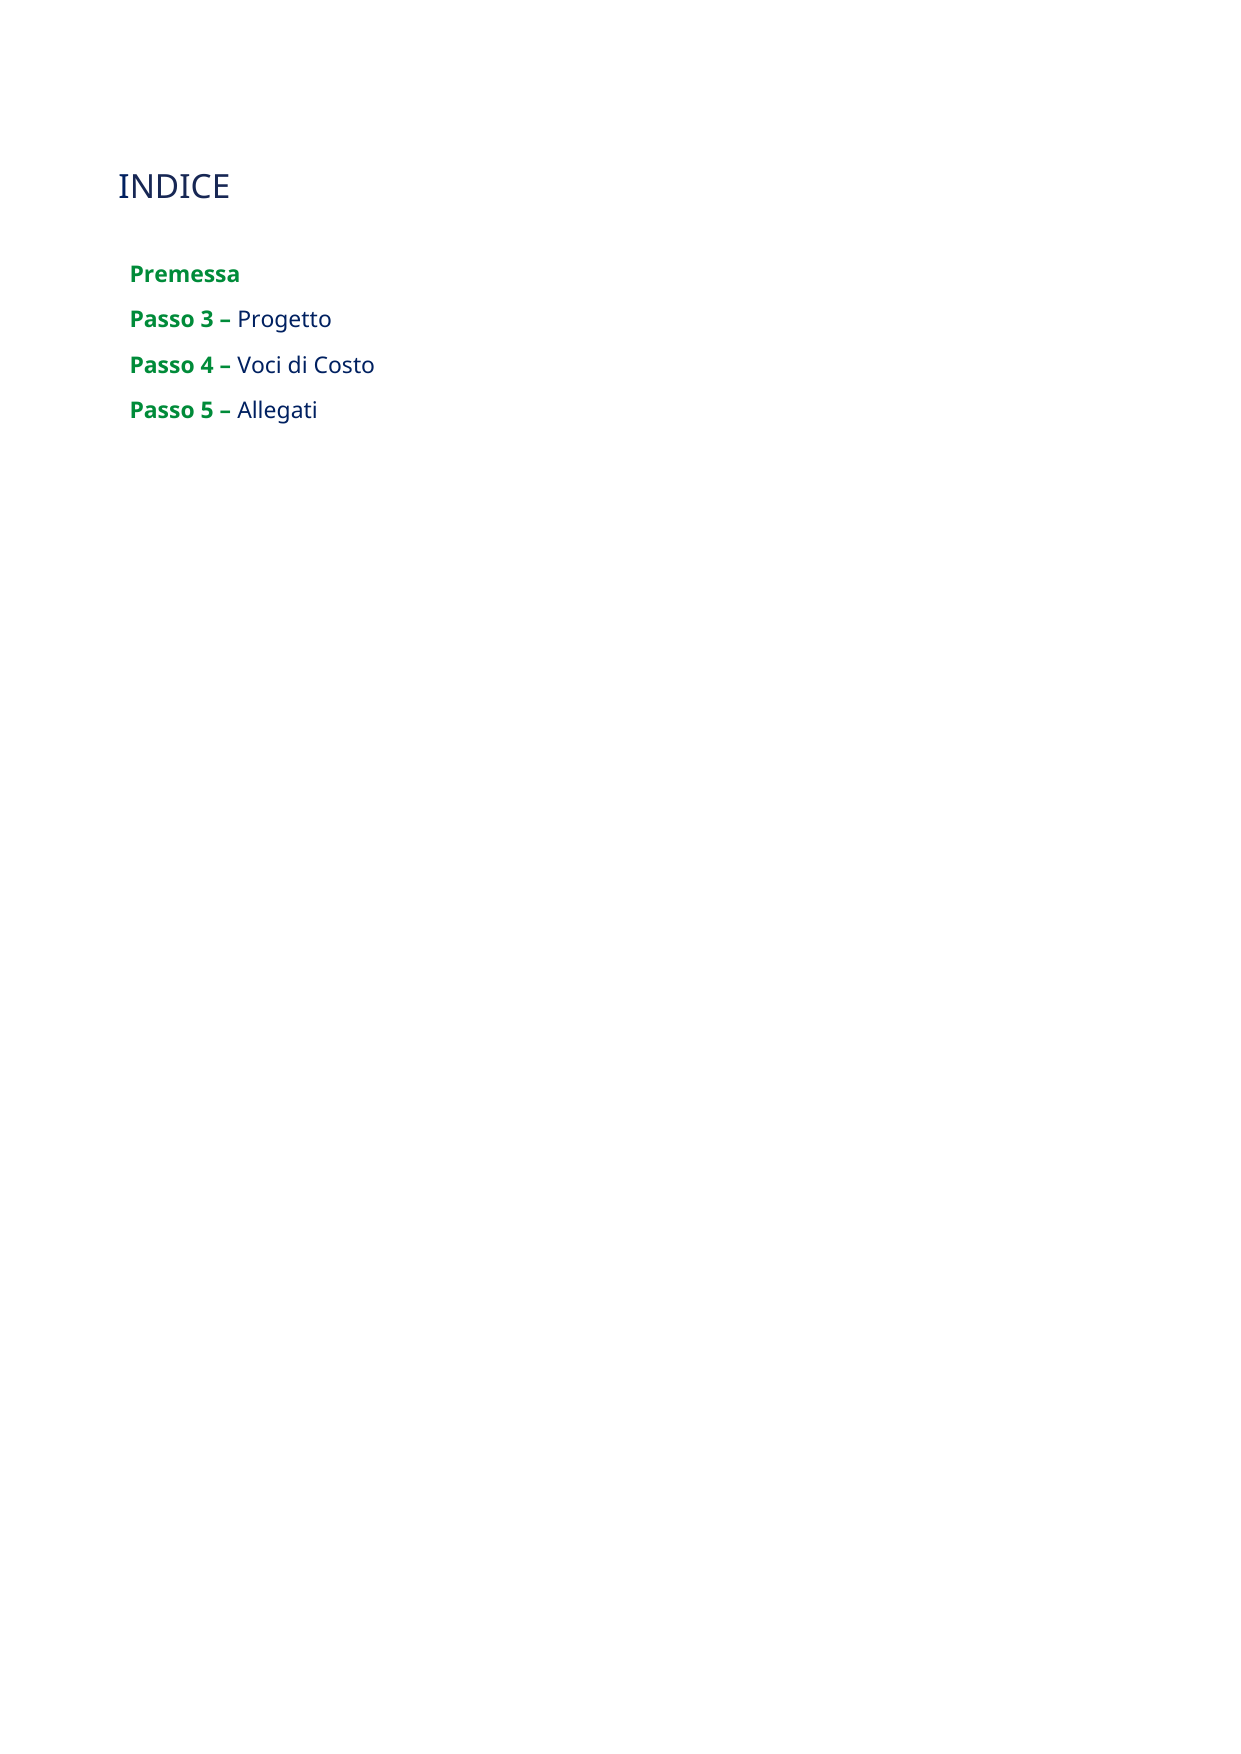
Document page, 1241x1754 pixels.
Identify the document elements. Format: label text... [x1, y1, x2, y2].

text INDICE [118, 162, 1122, 208]
table_cell Passo 4 – Voci di Costo [118, 343, 1075, 388]
table_header Premessa [118, 252, 1075, 297]
table_cell Passo 3 – Progetto [118, 297, 1075, 342]
table_cell Passo 5 – Allegati [118, 388, 1075, 433]
